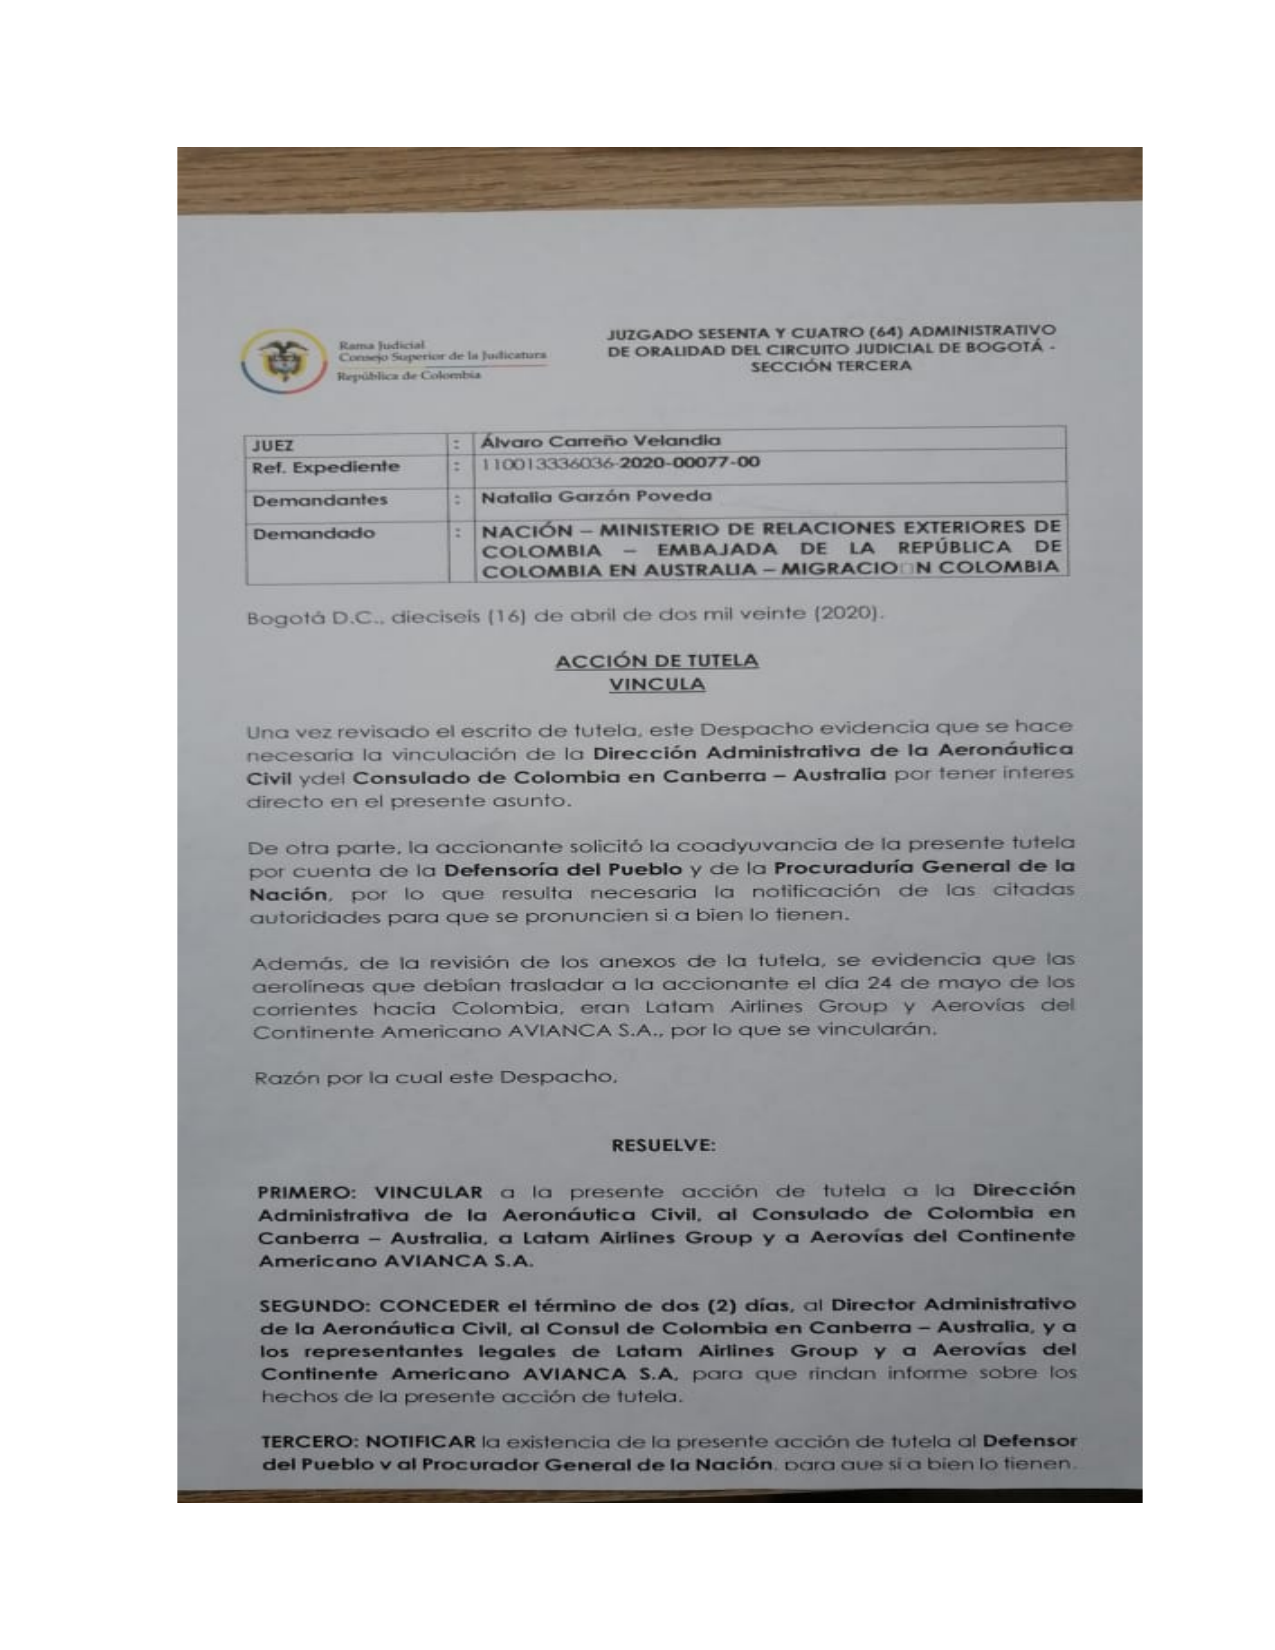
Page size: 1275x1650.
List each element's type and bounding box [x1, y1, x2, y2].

picture [177, 147, 1143, 1503]
